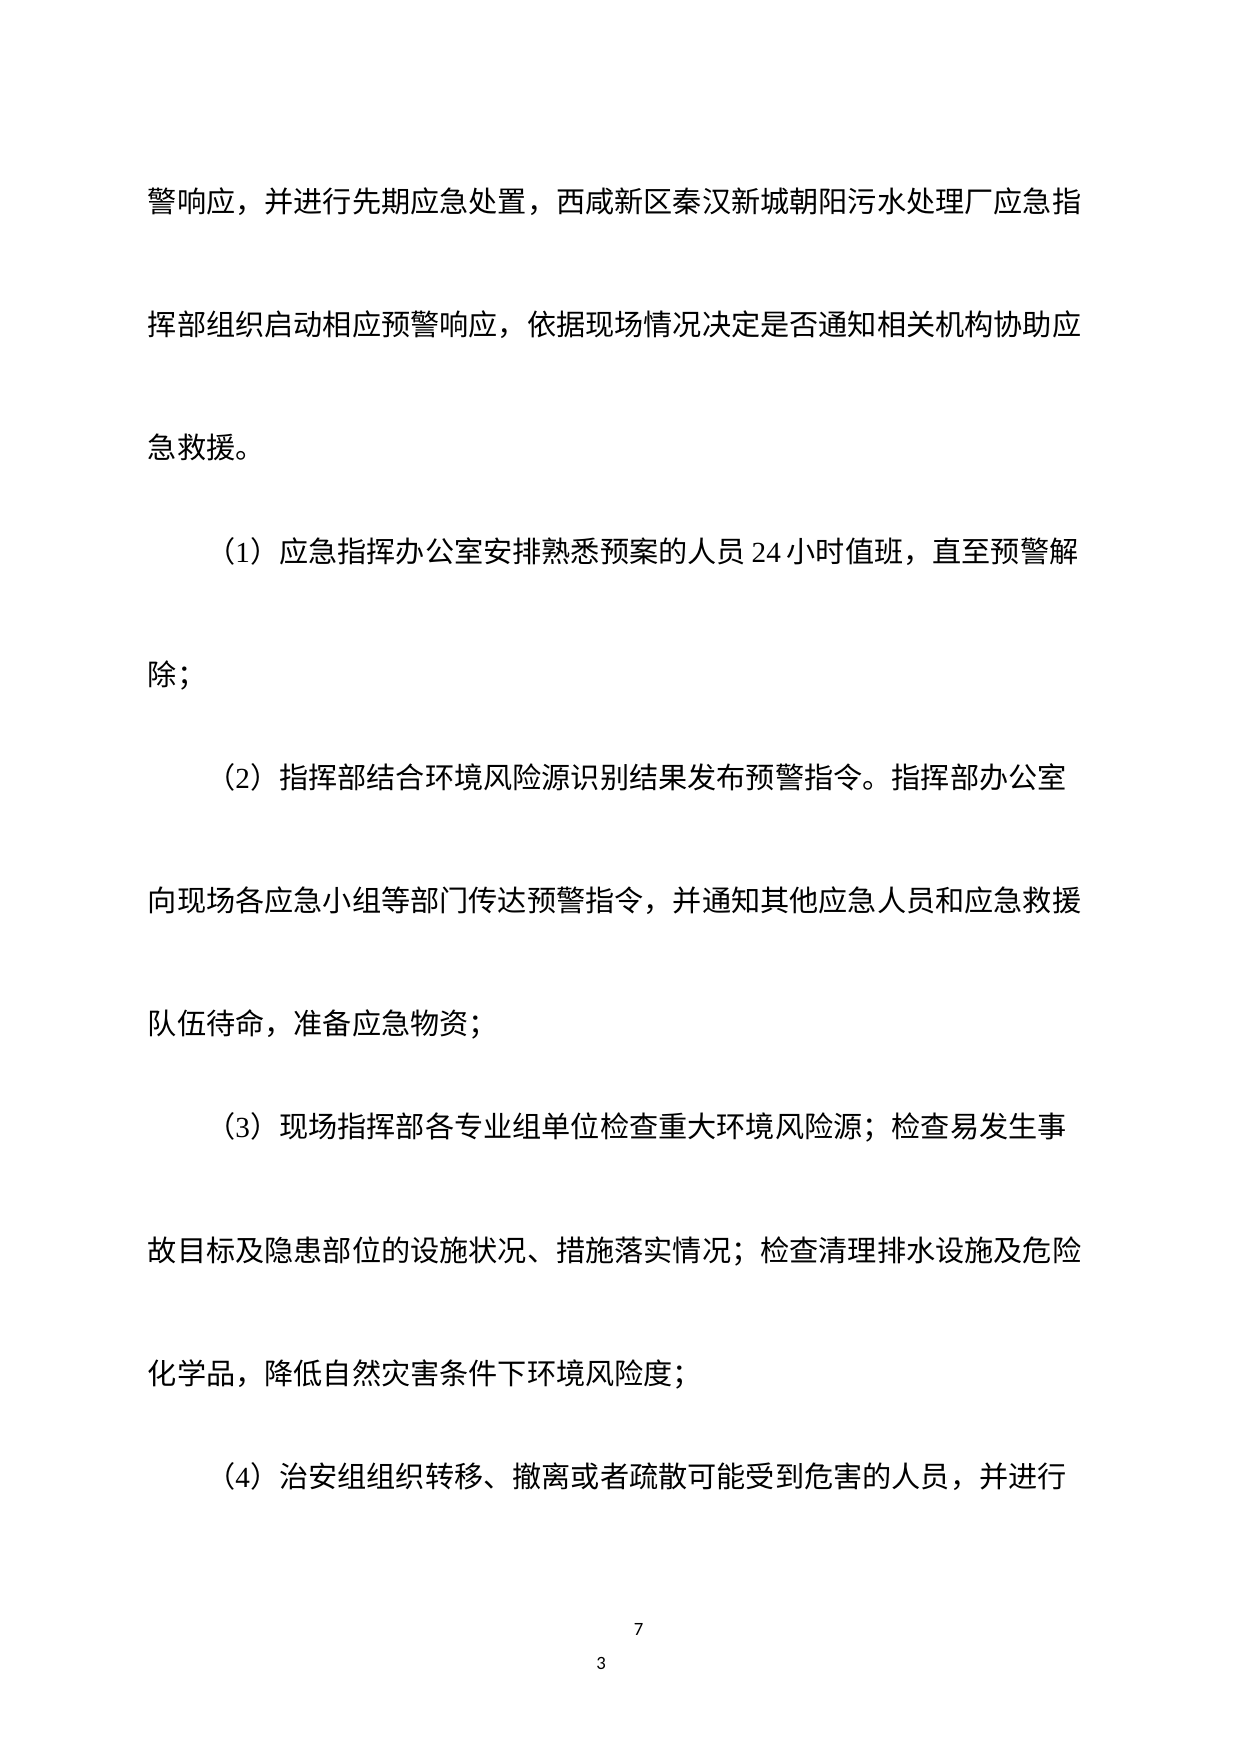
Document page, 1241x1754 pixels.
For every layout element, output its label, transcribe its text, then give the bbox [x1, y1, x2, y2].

text （3）现场指挥部各专业组单位检查重大环境风险源；检查易发生事故目标及隐患部位的设施状况、措施落实情况；检查清理排水设施及危险化学品，降低自然灾害条件下环境风险度； [148, 1084, 1093, 1412]
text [148, 1433, 1093, 1516]
text （1）应急指挥办公室安排熟悉预案的人员24小时值班，直至预警解除； [148, 508, 1093, 713]
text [148, 159, 1093, 487]
text （2）指挥部结合环境风险源识别结果发布预警指令。指挥部办公室向现场各应急小组等部门传达预警指令，并通知其他应急人员和应急救援队伍待命，准备应急物资； [148, 734, 1093, 1063]
